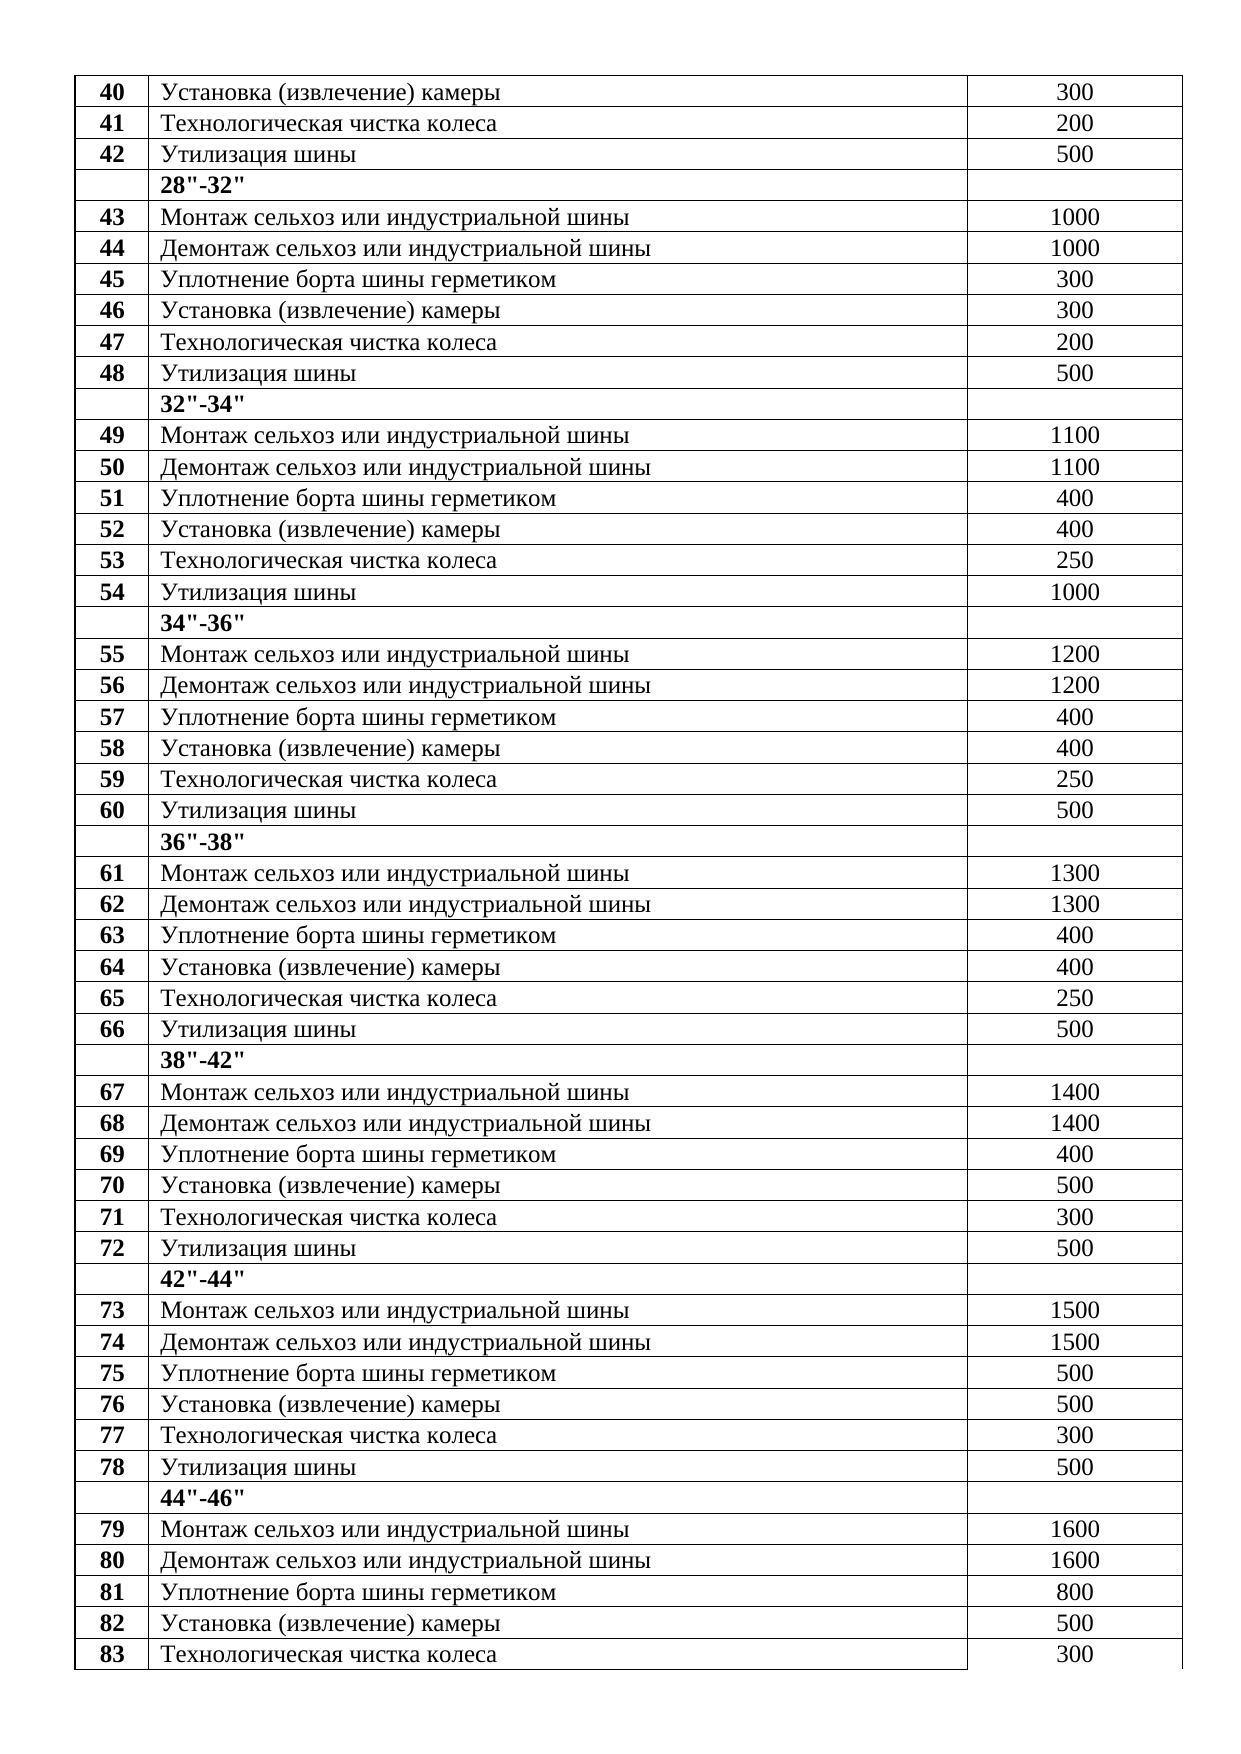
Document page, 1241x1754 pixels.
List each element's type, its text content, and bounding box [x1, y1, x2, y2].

table_cell 75 [76, 1357, 148, 1387]
table_cell 68 [76, 1107, 148, 1137]
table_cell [149, 1545, 967, 1575]
table_cell Монтаж сельхоз или индустриальной шины [149, 857, 967, 887]
table_cell [968, 826, 1182, 856]
table_cell 800 [968, 1576, 1182, 1606]
table_cell 55 [76, 639, 148, 669]
table_cell 41 [76, 107, 148, 137]
table_cell Монтаж сельхоз или индустриальной шины [149, 1076, 967, 1106]
table_cell 34"-36" [149, 607, 967, 637]
table_cell Установка (извлечение) камеры [149, 1389, 967, 1419]
table_cell [76, 1482, 148, 1512]
table_cell 54 [76, 576, 148, 606]
table_cell 40 [76, 76, 148, 106]
table_cell 44 [76, 232, 148, 262]
table_cell Уплотнение борта шины герметиком [149, 1139, 967, 1169]
table_cell 70 [76, 1170, 148, 1200]
table_cell 250 [968, 982, 1182, 1012]
table_cell 1300 [968, 857, 1182, 887]
table_cell 500 [968, 1451, 1182, 1481]
table_cell 1300 [968, 889, 1182, 919]
table_cell 1000 [968, 232, 1182, 262]
table_cell 1000 [968, 576, 1182, 606]
table_cell 28"-32" [149, 170, 967, 200]
table_cell 78 [76, 1451, 148, 1481]
table_cell Монтаж сельхоз или индустриальной шины [149, 1295, 967, 1325]
table_cell 83 [76, 1639, 148, 1669]
table_cell Монтаж сельхоз или индустриальной шины [149, 201, 967, 231]
table_cell Утилизация шины [149, 1014, 967, 1044]
table_cell 61 [76, 857, 148, 887]
table_cell 36"-38" [149, 826, 967, 856]
table_cell Установка (извлечение) камеры [149, 1170, 967, 1200]
table_cell 1500 [968, 1326, 1182, 1356]
table_cell Утилизация шины [149, 139, 967, 169]
table_cell [968, 607, 1182, 637]
table_cell 300 [968, 1201, 1182, 1231]
table_cell 77 [76, 1420, 148, 1450]
table_cell 58 [76, 732, 148, 762]
table_cell 60 [76, 795, 148, 825]
table_cell 79 [76, 1514, 148, 1544]
table_cell 500 [968, 1014, 1182, 1044]
table_cell Уплотнение борта шины герметиком [149, 264, 967, 294]
table_cell 500 [968, 1389, 1182, 1419]
table_cell 300 [968, 1420, 1182, 1450]
table_cell 1400 [968, 1076, 1182, 1106]
table_cell 69 [76, 1139, 148, 1169]
table_cell Технологическая чистка колеса [149, 107, 967, 137]
table_cell 49 [76, 420, 148, 450]
table_cell Демонтаж сельхоз или индустриальной шины [149, 889, 967, 919]
table_cell Технологическая чистка колеса [149, 982, 967, 1012]
table_cell 1400 [968, 1107, 1182, 1137]
table_cell [968, 389, 1182, 419]
table_cell 53 [76, 545, 148, 575]
table_cell 250 [968, 764, 1182, 794]
table_cell 59 [76, 764, 148, 794]
table_cell 500 [968, 1232, 1182, 1262]
table_cell Установка (извлечение) камеры [149, 514, 967, 544]
table_cell 500 [968, 1357, 1182, 1387]
table_cell Утилизация шины [149, 357, 967, 387]
table_cell 43 [76, 201, 148, 231]
table_cell 63 [76, 920, 148, 950]
table_cell 500 [968, 1170, 1182, 1200]
table_cell Уплотнение борта шины герметиком [149, 482, 967, 512]
table_cell 1600 [968, 1514, 1182, 1544]
table_cell Технологическая чистка колеса [149, 1201, 967, 1231]
table_cell 47 [76, 326, 148, 356]
table_cell Утилизация шины [149, 1232, 967, 1262]
table_cell 400 [968, 701, 1182, 731]
table_cell 82 [76, 1607, 148, 1637]
table_cell 400 [968, 482, 1182, 512]
table_cell Установка (извлечение) камеры [149, 1607, 967, 1637]
table_cell 71 [76, 1201, 148, 1231]
table_cell 300 [968, 295, 1182, 325]
table_cell Уплотнение борта шины герметиком [149, 1357, 967, 1387]
table_cell 200 [968, 107, 1182, 137]
table_cell [968, 1482, 1182, 1512]
table_cell 42 [76, 139, 148, 169]
table_cell Утилизация шины [149, 795, 967, 825]
table_cell 1200 [968, 639, 1182, 669]
table_cell 38"-42" [149, 1045, 967, 1075]
table_cell 73 [76, 1295, 148, 1325]
table_cell Уплотнение борта шины герметиком [149, 701, 967, 731]
table_cell 65 [76, 982, 148, 1012]
table_cell 1100 [968, 451, 1182, 481]
table_cell 1100 [968, 420, 1182, 450]
table_cell 45 [76, 264, 148, 294]
table_cell Монтаж сельхоз или индустриальной шины [149, 639, 967, 669]
table_cell [76, 1045, 148, 1075]
table_cell 80 [76, 1545, 148, 1575]
table_cell 81 [76, 1576, 148, 1606]
table_cell 42"-44" [149, 1264, 967, 1294]
table_cell 300 [968, 1639, 1182, 1669]
table_cell 250 [968, 545, 1182, 575]
table_cell 500 [968, 139, 1182, 169]
table_cell 1500 [968, 1295, 1182, 1325]
table_cell Технологическая чистка колеса [149, 1639, 967, 1669]
table_cell Технологическая чистка колеса [149, 764, 967, 794]
table_cell 300 [968, 264, 1182, 294]
table_cell [968, 170, 1182, 200]
table_cell Демонтаж сельхоз или индустриальной шины [149, 670, 967, 700]
table_cell 62 [76, 889, 148, 919]
table_cell [968, 1264, 1182, 1294]
table_cell Демонтаж сельхоз или индустриальной шины [149, 1107, 967, 1137]
table_cell [76, 389, 148, 419]
table_cell 76 [76, 1389, 148, 1419]
table_cell 44"-46" [149, 1482, 967, 1512]
table_cell 56 [76, 670, 148, 700]
table_cell Монтаж сельхоз или индустриальной шины [149, 1514, 967, 1544]
table_cell 1200 [968, 670, 1182, 700]
table_cell [76, 170, 148, 200]
table_cell 67 [76, 1076, 148, 1106]
table_cell Технологическая чистка колеса [149, 1420, 967, 1450]
table_cell Утилизация шины [149, 1451, 967, 1481]
table_cell [76, 1264, 148, 1294]
table_cell [968, 1045, 1182, 1075]
table_cell 200 [968, 326, 1182, 356]
table_cell 400 [968, 951, 1182, 981]
table_cell 400 [968, 1139, 1182, 1169]
table_cell Установка (извлечение) камеры [149, 295, 967, 325]
table_cell 400 [968, 920, 1182, 950]
table_cell Установка (извлечение) камеры [149, 732, 967, 762]
table_cell 48 [76, 357, 148, 387]
table_cell 400 [968, 732, 1182, 762]
table_cell 66 [76, 1014, 148, 1044]
table_cell [76, 826, 148, 856]
table_cell 46 [76, 295, 148, 325]
table_cell 57 [76, 701, 148, 731]
table_cell 64 [76, 951, 148, 981]
table_cell Установка (извлечение) камеры [149, 76, 967, 106]
table_cell 50 [76, 451, 148, 481]
table_cell Уплотнение борта шины герметиком [149, 1576, 967, 1606]
table_cell 1000 [968, 201, 1182, 231]
table_cell Утилизация шины [149, 576, 967, 606]
table_cell 72 [76, 1232, 148, 1262]
table_cell Технологическая чистка колеса [149, 545, 967, 575]
table_cell 500 [968, 357, 1182, 387]
table_cell 32"-34" [149, 389, 967, 419]
table_cell Демонтаж сельхоз или индустриальной шины [149, 451, 967, 481]
table_cell 52 [76, 514, 148, 544]
table_cell 300 [968, 76, 1182, 106]
table_cell Монтаж сельхоз или индустриальной шины [149, 420, 967, 450]
table_cell 1600 [968, 1545, 1182, 1575]
table_cell 500 [968, 795, 1182, 825]
table_cell 74 [76, 1326, 148, 1356]
table_cell Уплотнение борта шины герметиком [149, 920, 967, 950]
table_cell 400 [968, 514, 1182, 544]
table_cell Технологическая чистка колеса [149, 326, 967, 356]
table_cell Демонтаж сельхоз или индустриальной шины [149, 1326, 967, 1356]
table_cell Установка (извлечение) камеры [149, 951, 967, 981]
table_cell [76, 607, 148, 637]
table_cell 500 [968, 1607, 1182, 1637]
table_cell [149, 232, 967, 262]
table_cell 51 [76, 482, 148, 512]
